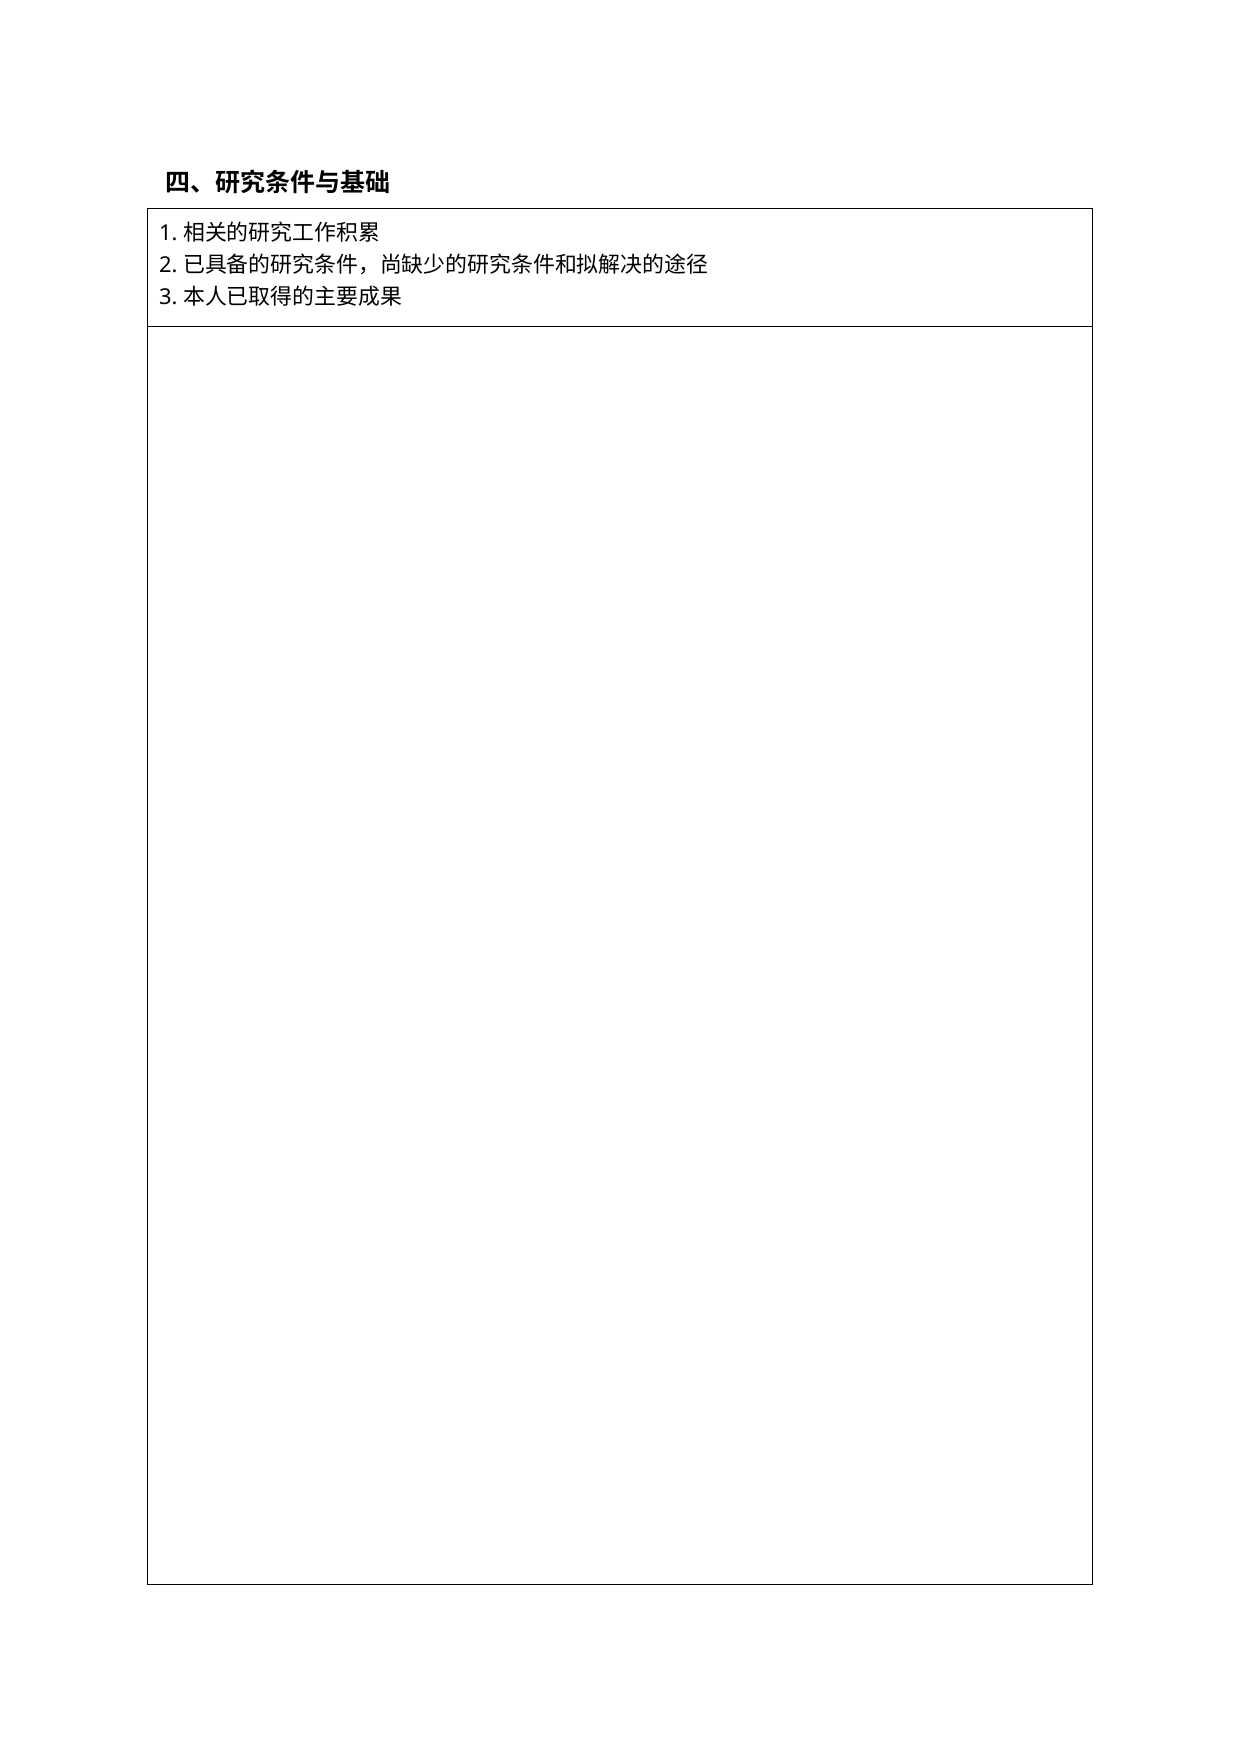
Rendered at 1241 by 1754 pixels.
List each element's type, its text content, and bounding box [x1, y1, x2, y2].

table_cell [148, 327, 1092, 1584]
table_header 1. 相关的研究工作积累 2. 已具备的研究条件，尚缺少的研究条件和拟解决的途径 3. 本人已取得的主要成果 [148, 209, 1092, 326]
text 四、研究条件与基础 [165, 162, 1075, 198]
